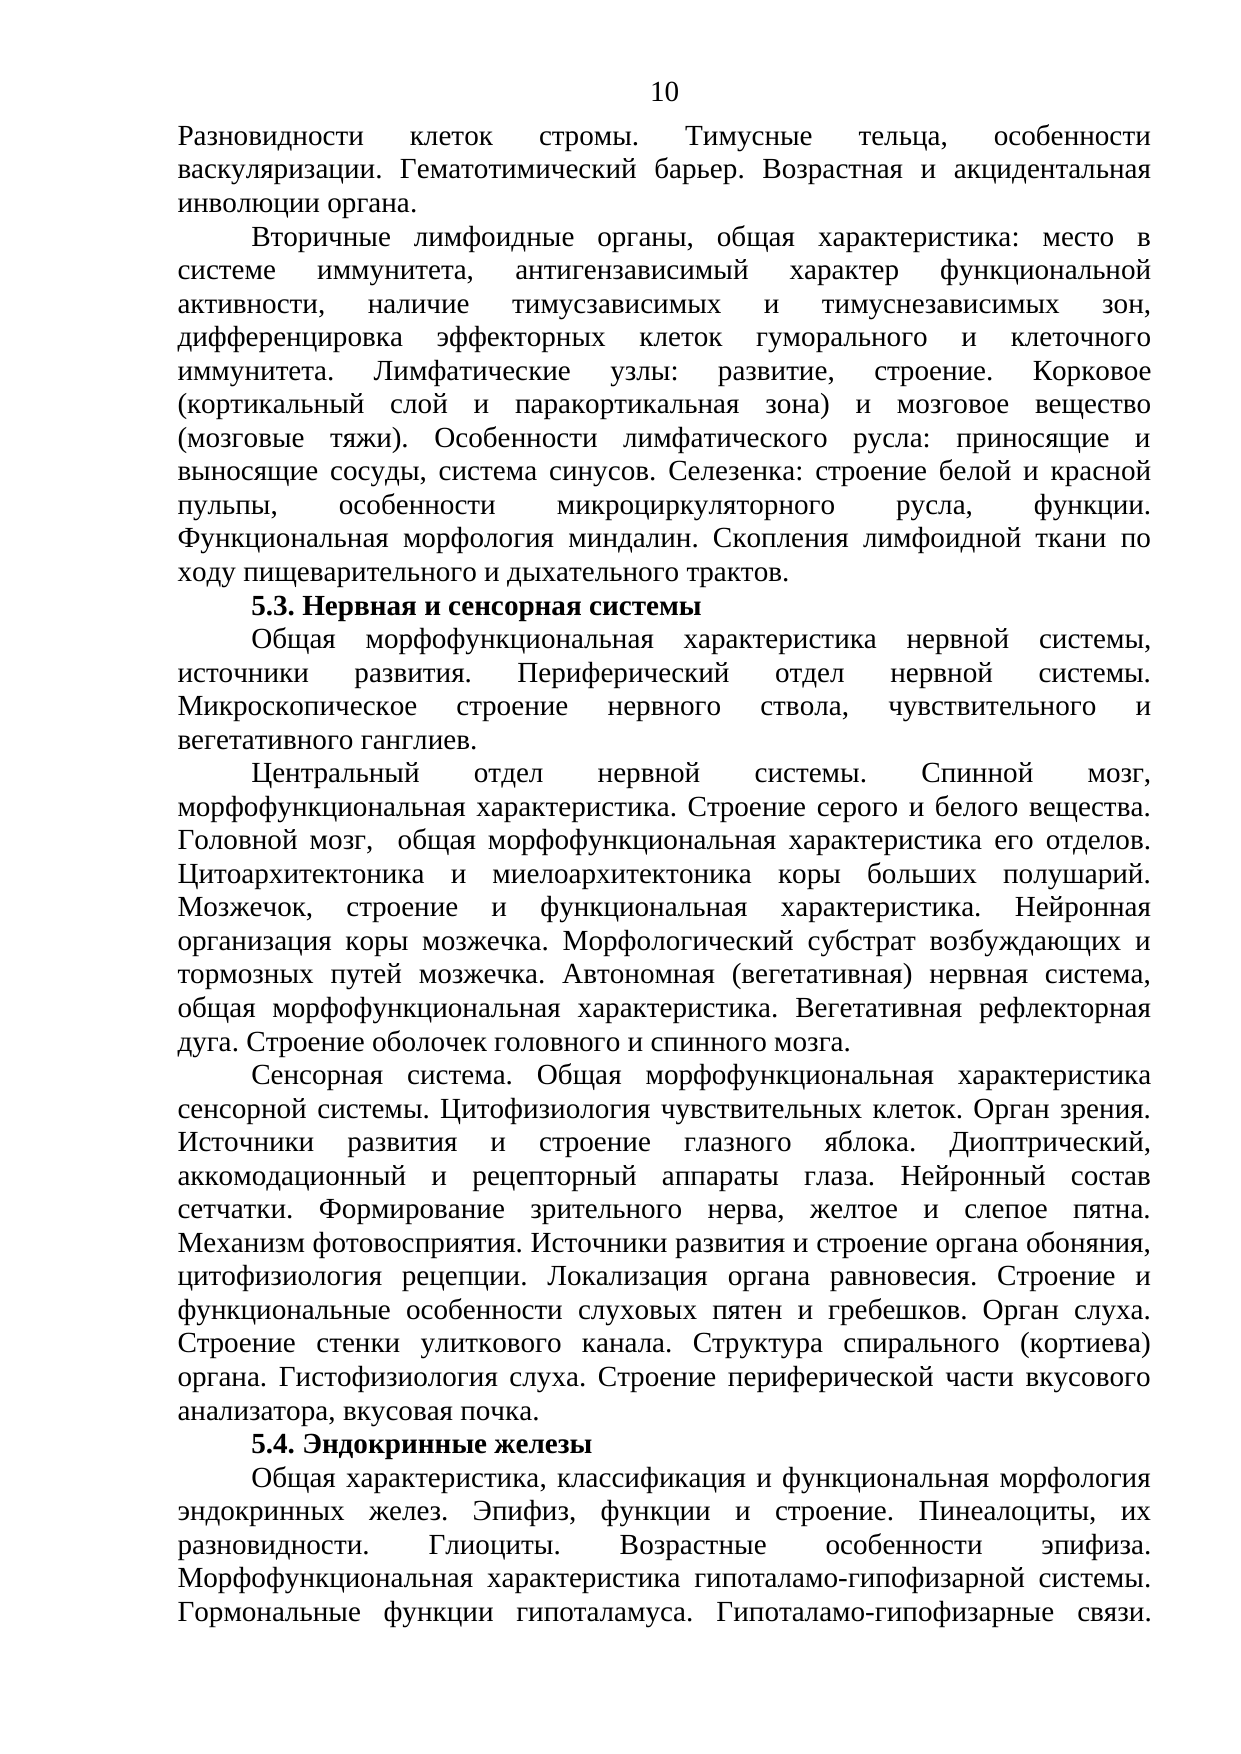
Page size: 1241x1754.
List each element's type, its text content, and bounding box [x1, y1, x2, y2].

text 5.3. Нервная и сенсорная системы [177, 588, 1152, 621]
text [177, 118, 1152, 219]
text Сенсорная система. Общая морфофункциональная характеристика сенсорной системы. Цитофизиология чувствительных клеток. Орган зрения. Источники развития и строение глазного яблока. Диоптрический, аккомодационный и рецепторный аппараты глаза. Нейронный состав сетчатки. Формирование зрительного нерва, желтое и слепое пятна. Механизм фотовосприятия. Источники развития и строение органа обоняния, цитофизиология рецепции. Локализация органа равновесия. Строение и функциональные особенности слуховых пятен и гребешков. Орган слуха. Строение стенки улиткового канала. Структура спирального (кортиева) органа. Гистофизиология слуха. Строение периферической части вкусового анализатора, вкусовая почка. [177, 1057, 1152, 1426]
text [177, 1460, 1152, 1627]
text Вторичные лимфоидные органы, общая характеристика: место в системе иммунитета, антигензависимый характер функциональной активности, наличие тимусзависимых и тимуснезависимых зон, дифференцировка эффекторных клеток гуморального и клеточного иммунитета. Лимфатические узлы: развитие, строение. Корковое (кортикальный слой и паракортикальная зона) и мозговое вещество (мозговые тяжи). Особенности лимфатического русла: приносящие и выносящие сосуды, система синусов. Селезенка: строение белой и красной пульпы, особенности микроциркуляторного русла, функции. Функциональная морфология миндалин. Скопления лимфоидной ткани по ходу пищеварительного и дыхательного трактов. [177, 219, 1152, 588]
text 5.4. Эндокринные железы [177, 1426, 1152, 1460]
text Общая морфофункциональная характеристика нервной системы, источники развития. Периферический отдел нервной системы. Микроскопическое строение нервного ствола, чувствительного и вегетативного ганглиев. [177, 621, 1152, 755]
text Центральный отдел нервной системы. Спинной мозг, морфофункциональная характеристика. Строение серого и белого вещества. Головной мозг, общая морфофункциональная характеристика его отделов. Цитоархитектоника и миелоархитектоника коры больших полушарий. Мозжечок, строение и функциональная характеристика. Нейронная организация коры мозжечка. Морфологический субстрат возбуждающих и тормозных путей мозжечка. Автономная (вегетативная) нервная система, общая морфофункциональная характеристика. Вегетативная рефлекторная дуга. Строение оболочек головного и спинного мозга. [177, 755, 1152, 1057]
